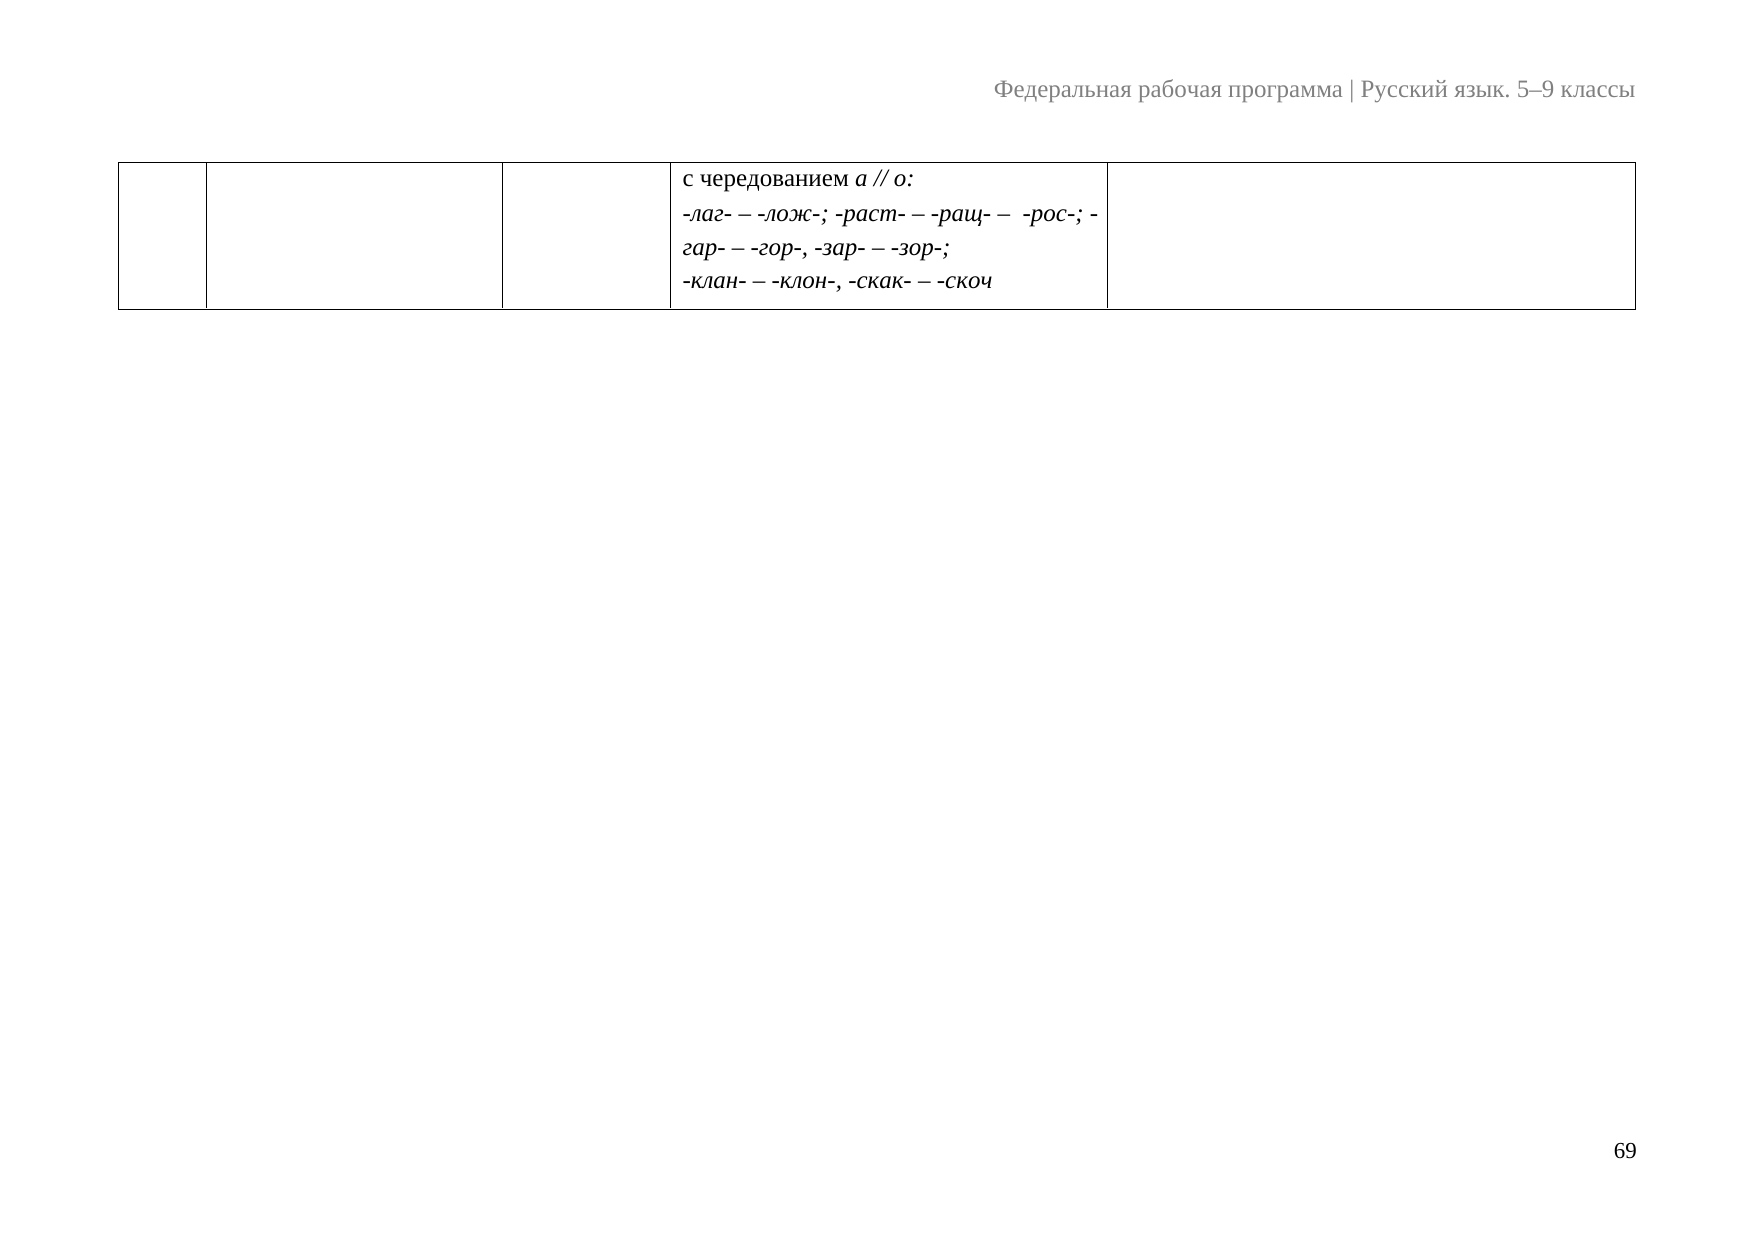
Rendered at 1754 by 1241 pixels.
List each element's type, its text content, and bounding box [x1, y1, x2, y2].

table_header с чередованием а // о: -лаг- – -лож-; -раст- – -ращ- – -рос-; -гар- – -гор-, -зар- – -зор-; -клан- – -клон-, -скак- – -скоч [671, 163, 1107, 308]
table_header [503, 163, 670, 308]
table_header [119, 163, 206, 308]
table_header [207, 163, 502, 308]
table_header [1108, 163, 1635, 308]
